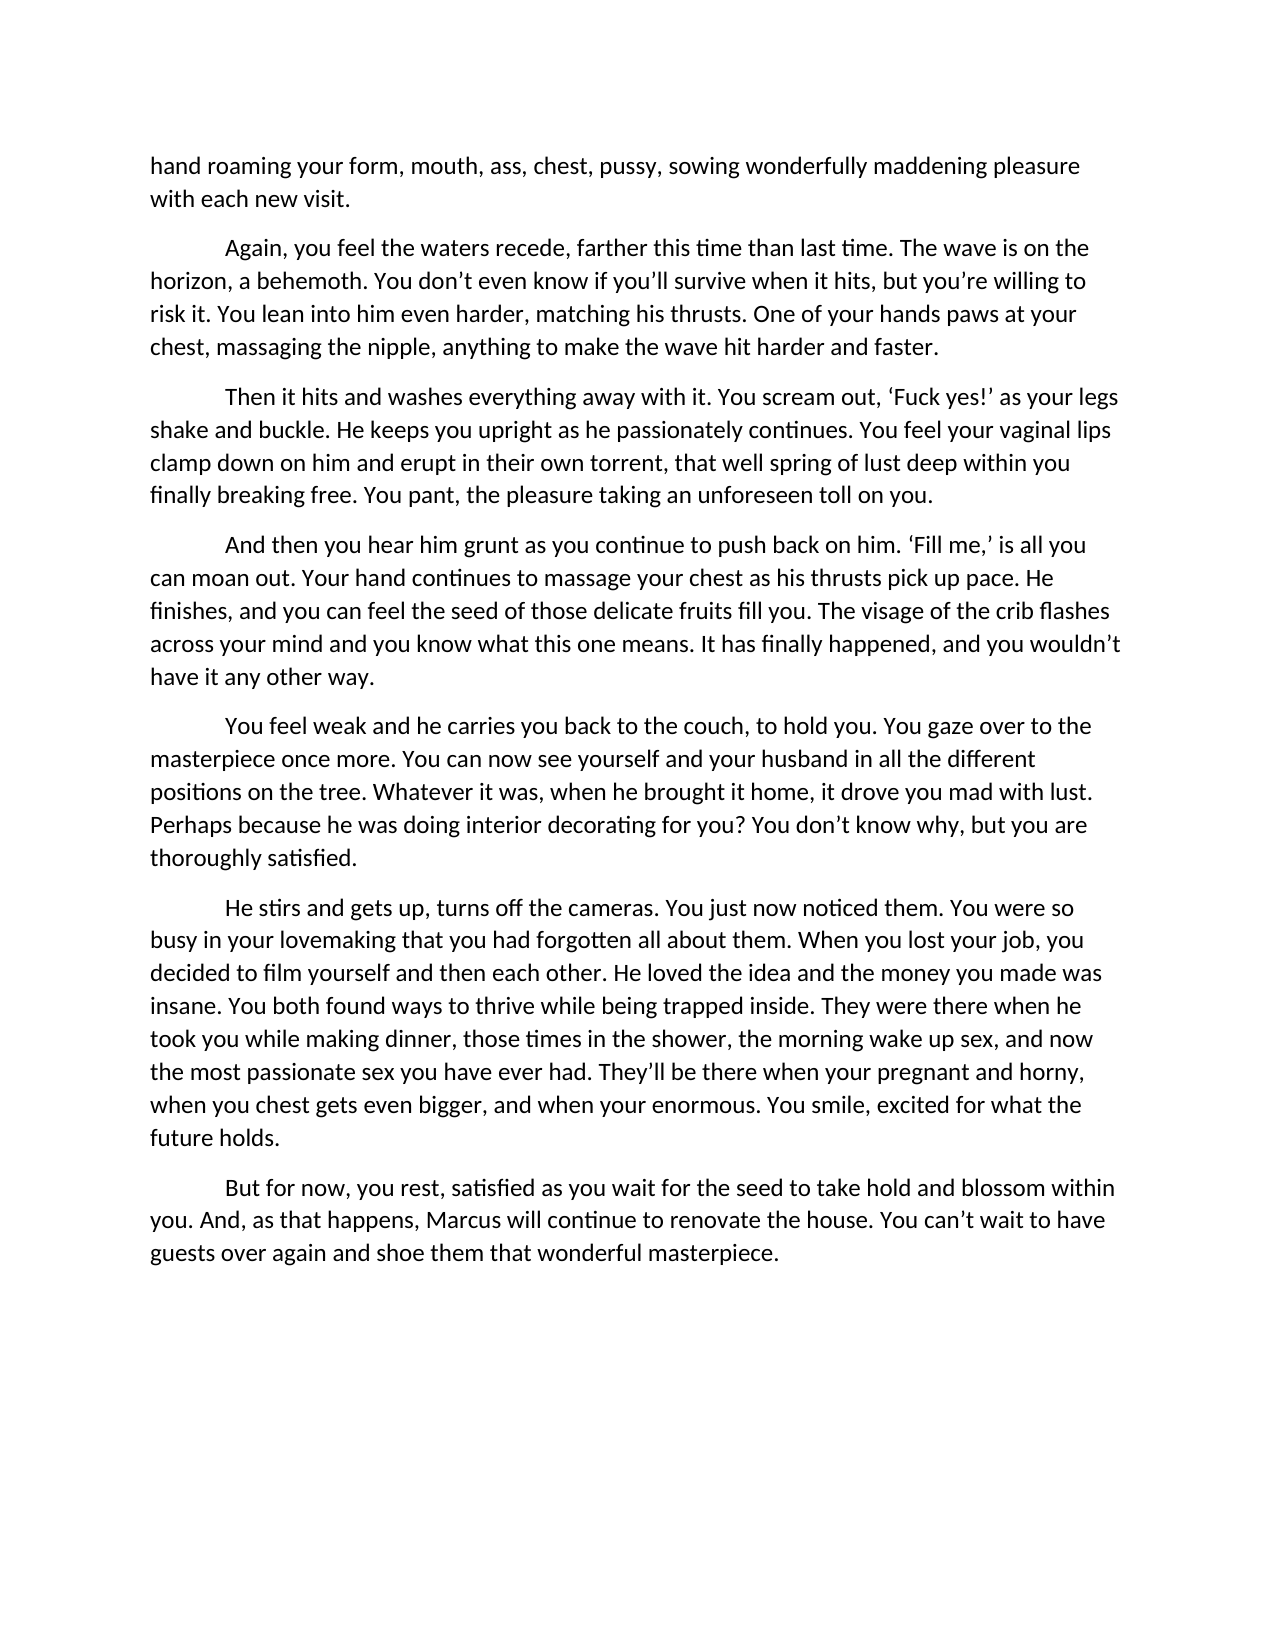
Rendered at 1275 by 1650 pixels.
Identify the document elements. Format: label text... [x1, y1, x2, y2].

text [150, 150, 1125, 213]
text He stirs and gets up, turns off the cameras. You just now noticed them. You were so busy in your lovemaking that you had forgotten all about them. When you lost your job, you decided to film yourself and then each other. He loved the idea and the money you made was insane. You both found ways to thrive while being trapped inside. They were there when he took you while making dinner, those times in the shower, the morning wake up sex, and now the most passionate sex you have ever had. They’ll be there when your pregnant and horny, when you chest gets even bigger, and when your enormous. You smile, excited for what the future holds. [150, 892, 1125, 1153]
text You feel weak and he carries you back to the couch, to hold you. You gaze over to the masterpiece once more. You can now see yourself and your husband in all the different positions on the tree. Whatever it was, when he brought it home, it drove you mad with lust. Perhaps because he was doing interior decorating for you? You don’t know why, but you are thoroughly satisfied. [150, 710, 1125, 873]
text Then it hits and washes everything away with it. You scream out, ‘Fuck yes!’ as your legs shake and buckle. He keeps you upright as he passionately continues. You feel your vaginal lips clamp down on him and erupt in their own torrent, that well spring of lust deep within you finally breaking free. You pant, the pleasure taking an unforeseen toll on you. [150, 381, 1125, 510]
text Again, you feel the waters recede, farther this time than last time. The wave is on the horizon, a behemoth. You don’t even know if you’ll survive when it hits, but you’re willing to risk it. You lean into him even harder, matching his thrusts. One of your hands paws at your chest, massaging the nipple, anything to make the wave hit harder and faster. [150, 232, 1125, 362]
text And then you hear him grunt as you continue to push back on him. ‘Fill me,’ is all you can moan out. Your hand continues to massage your chest as his thrusts pick up pace. He finishes, and you can feel the seed of those delicate fruits fill you. The visage of the crib flashes across your mind and you know what this one means. It has finally happened, and you wouldn’t have it any other way. [150, 529, 1125, 691]
text But for now, you rest, satisfied as you wait for the seed to take hold and blossom within you. And, as that happens, Marcus will continue to renovate the house. You can’t wait to have guests over again and shoe them that wonderful masterpiece. [150, 1172, 1125, 1268]
